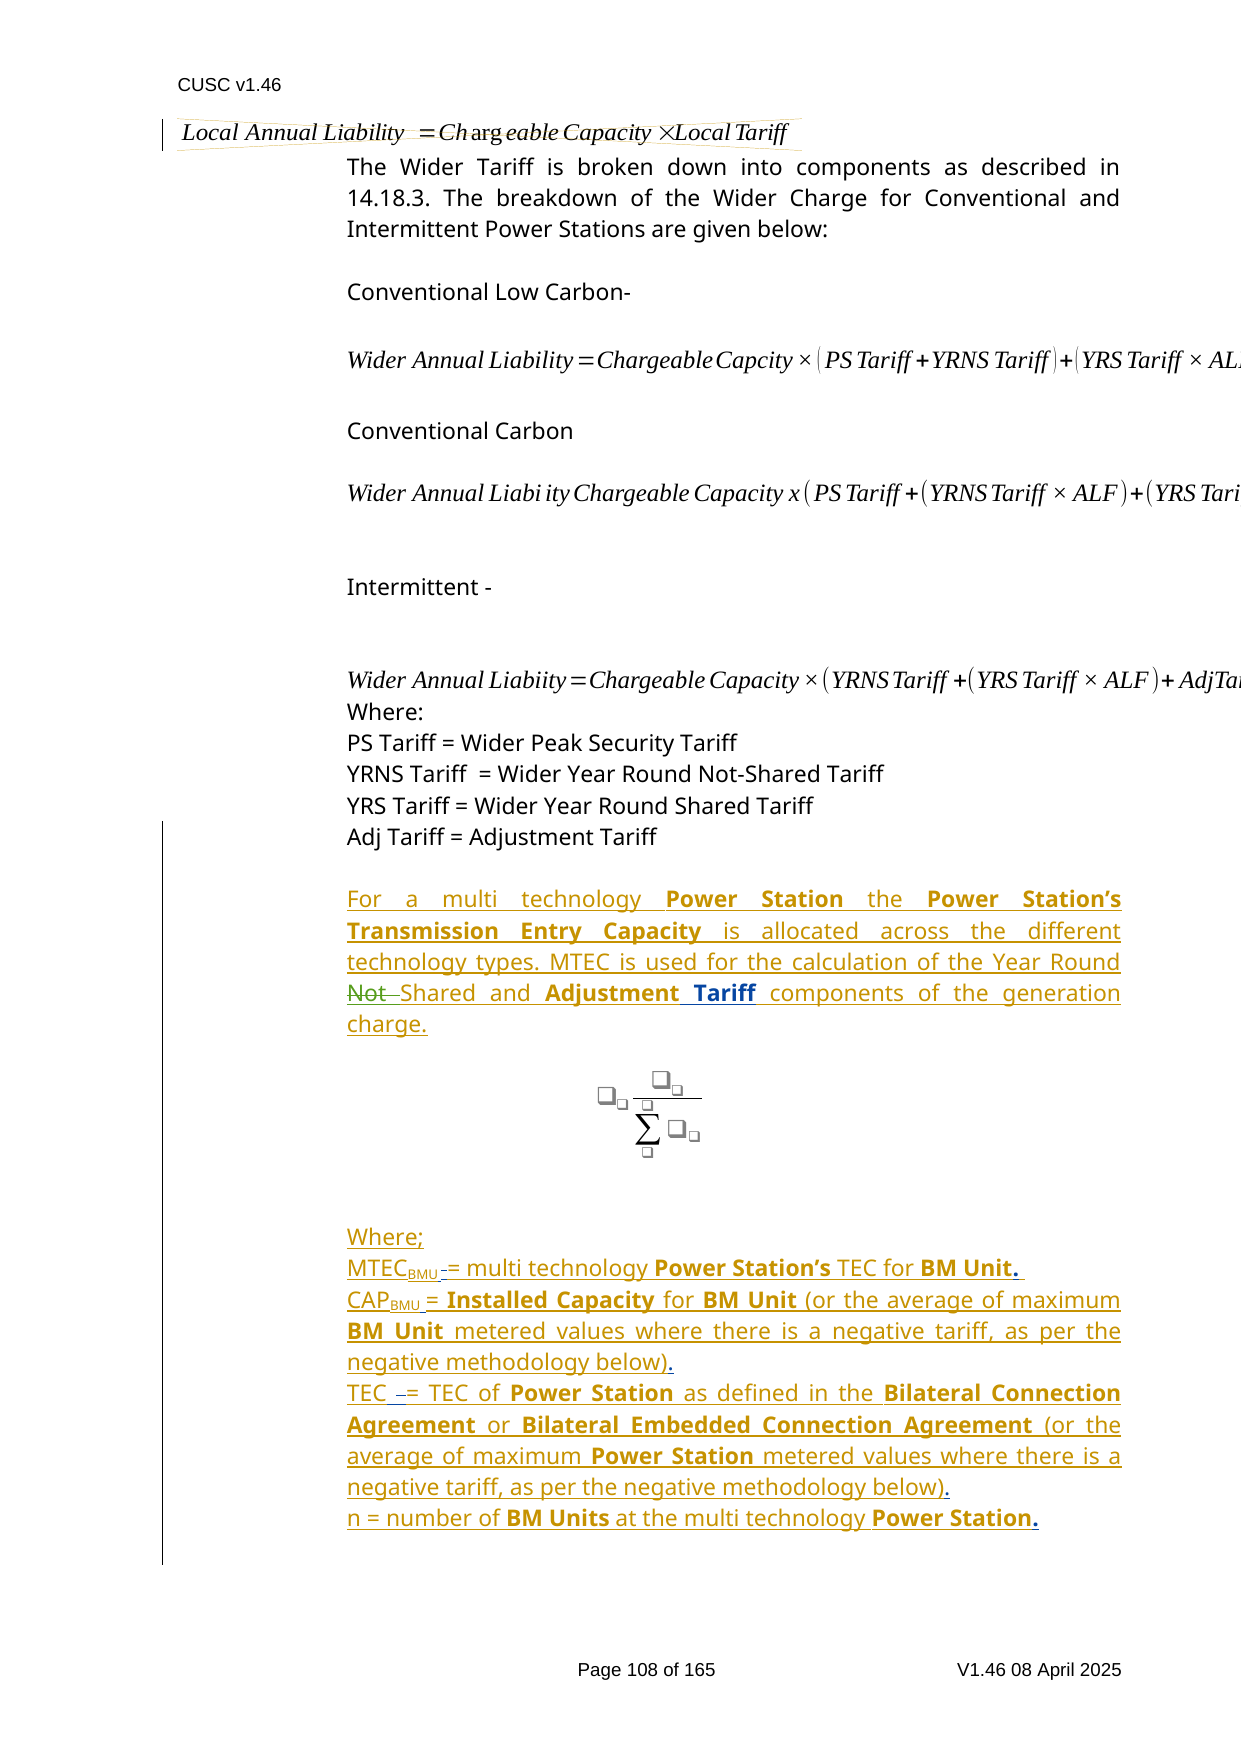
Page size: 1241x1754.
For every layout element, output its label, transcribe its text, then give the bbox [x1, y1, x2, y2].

text The Wider Tariff is broken down into components as described in 14.18.3. The breakdown of the Wider Charge for Conventional and Intermittent Power Stations are given below: [347, 151, 1121, 244]
text Adj Tariff = Adjustment Tariff [347, 821, 1121, 852]
text PS Tariff = Wider Peak Security Tariff [347, 727, 1121, 758]
text YRS Tariff = Wider Year Round Shared Tariff [347, 790, 1121, 821]
text Where: [347, 696, 1121, 727]
text Intermittent - [347, 571, 1121, 602]
text Conventional Low Carbon- [347, 276, 1121, 307]
text Conventional Carbon [347, 415, 1121, 446]
text YRNS Tariff = Wider Year Round Not-Shared Tariff [347, 758, 1121, 790]
